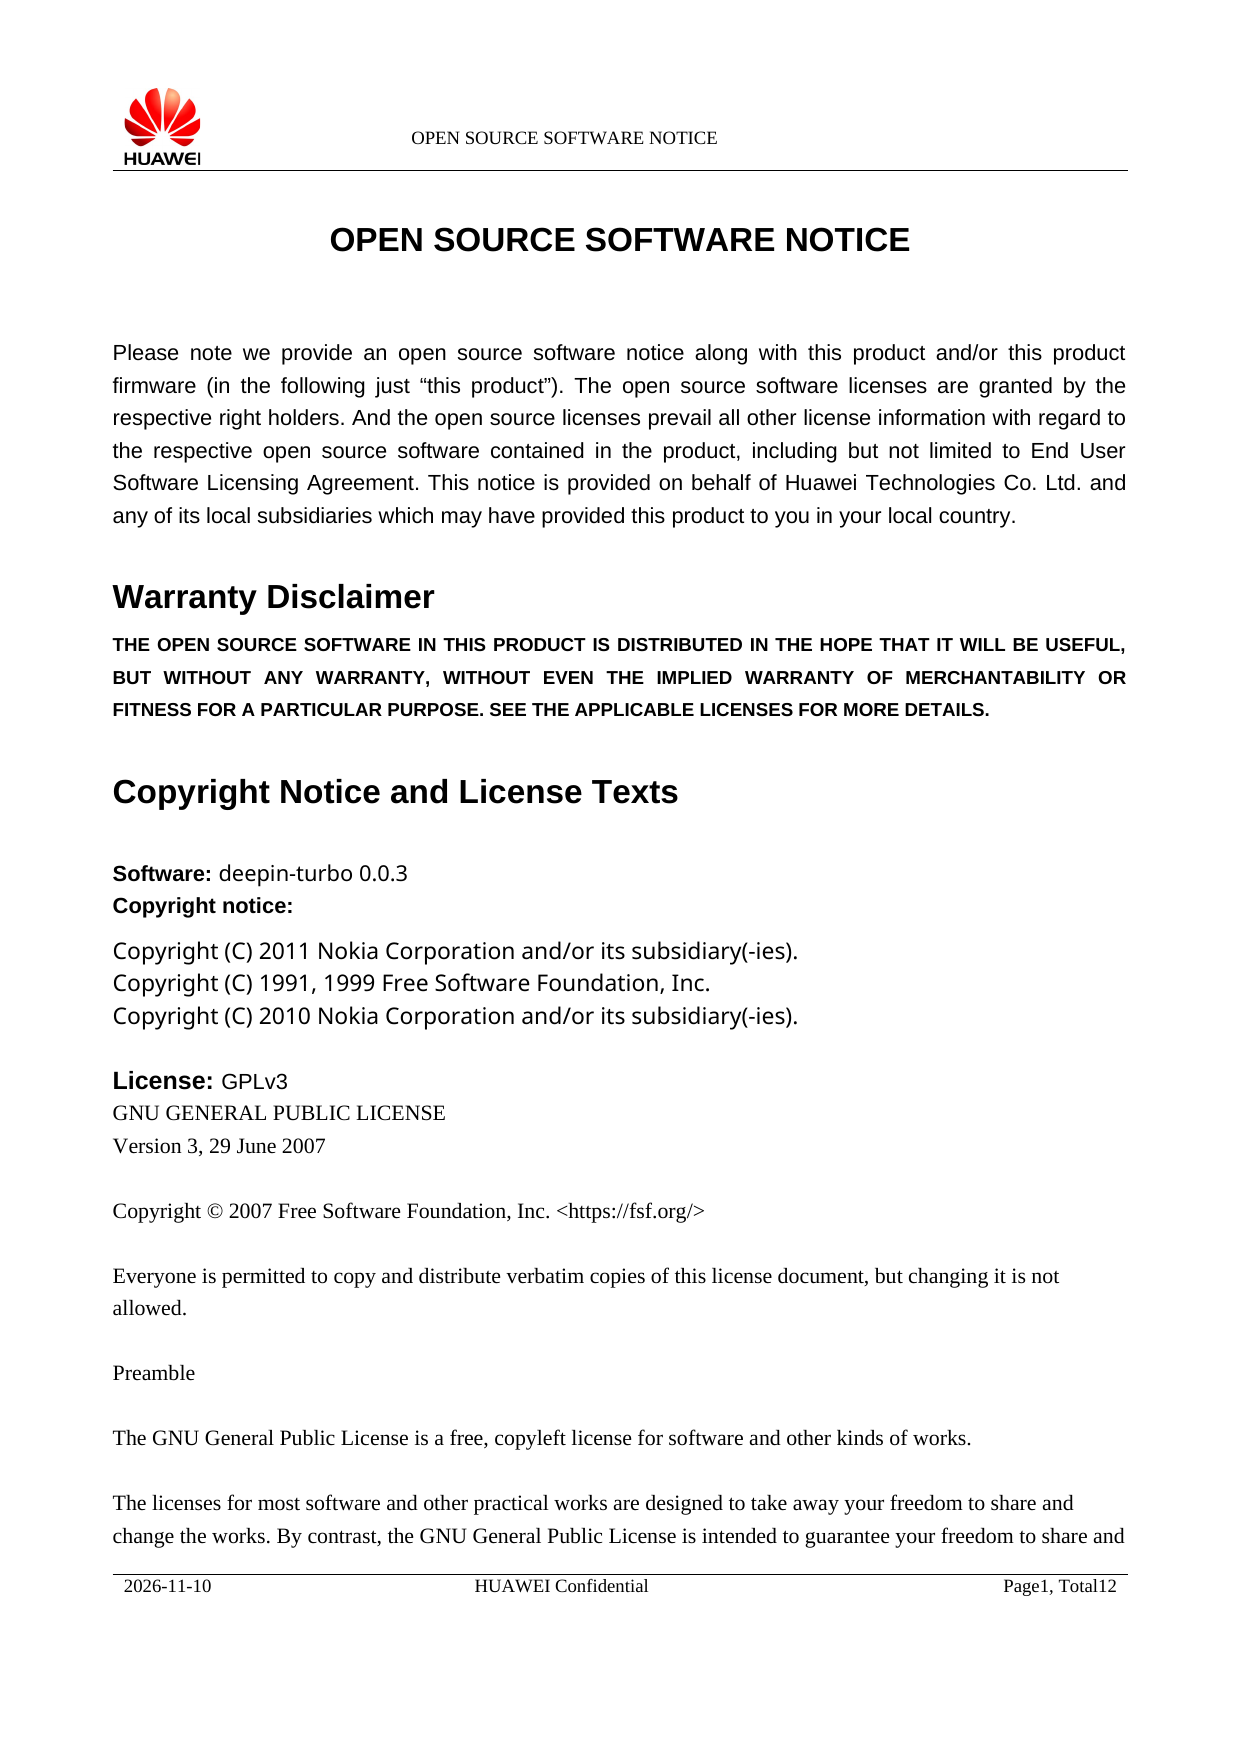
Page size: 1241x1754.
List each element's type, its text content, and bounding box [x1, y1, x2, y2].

picture [124, 88, 201, 165]
text Please note we provide an open source software notice along with this product and/or this product firmware (in the following just “this product”). The open source software licenses are granted by the respective right holders. And the open source licenses prevail all other license information with regard to the respective open source software contained in the product, including but not limited to End User Software Licensing Agreement. This notice is provided on behalf of Huawei Technologies Co. Ltd. and any of its local subsidiaries which may have provided this product to you in your local country. [112, 336, 1128, 531]
text License: GPLv3 [112, 1064, 1128, 1096]
text Warranty Disclaimer [112, 564, 1128, 629]
title Software: deepin-turbo 0.0.3 [112, 856, 1128, 889]
text Copyright Notice and License Texts [112, 759, 1128, 824]
text Copyright notice: [112, 889, 1128, 921]
text OPEN SOURCE SOFTWARE NOTICE [112, 206, 1128, 271]
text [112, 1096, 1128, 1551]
text Copyright (C) 2011 Nokia Corporation and/or its subsidiary(-ies). Copyright (C) 1991, 1999 Free Software Foundation, Inc. Copyright (C) 2010 Nokia Corporation and/or its subsidiary(-ies). [112, 934, 1128, 1064]
text The open source software in this product is distributed in the hope that it will be useful, but WITHOUT ANY WARRANTY, without even the implied warranty of MERCHANTABILITY or FITNESS FOR A PARTICULAR PURPOSE. See the applicable licenses for more details. [112, 629, 1128, 726]
